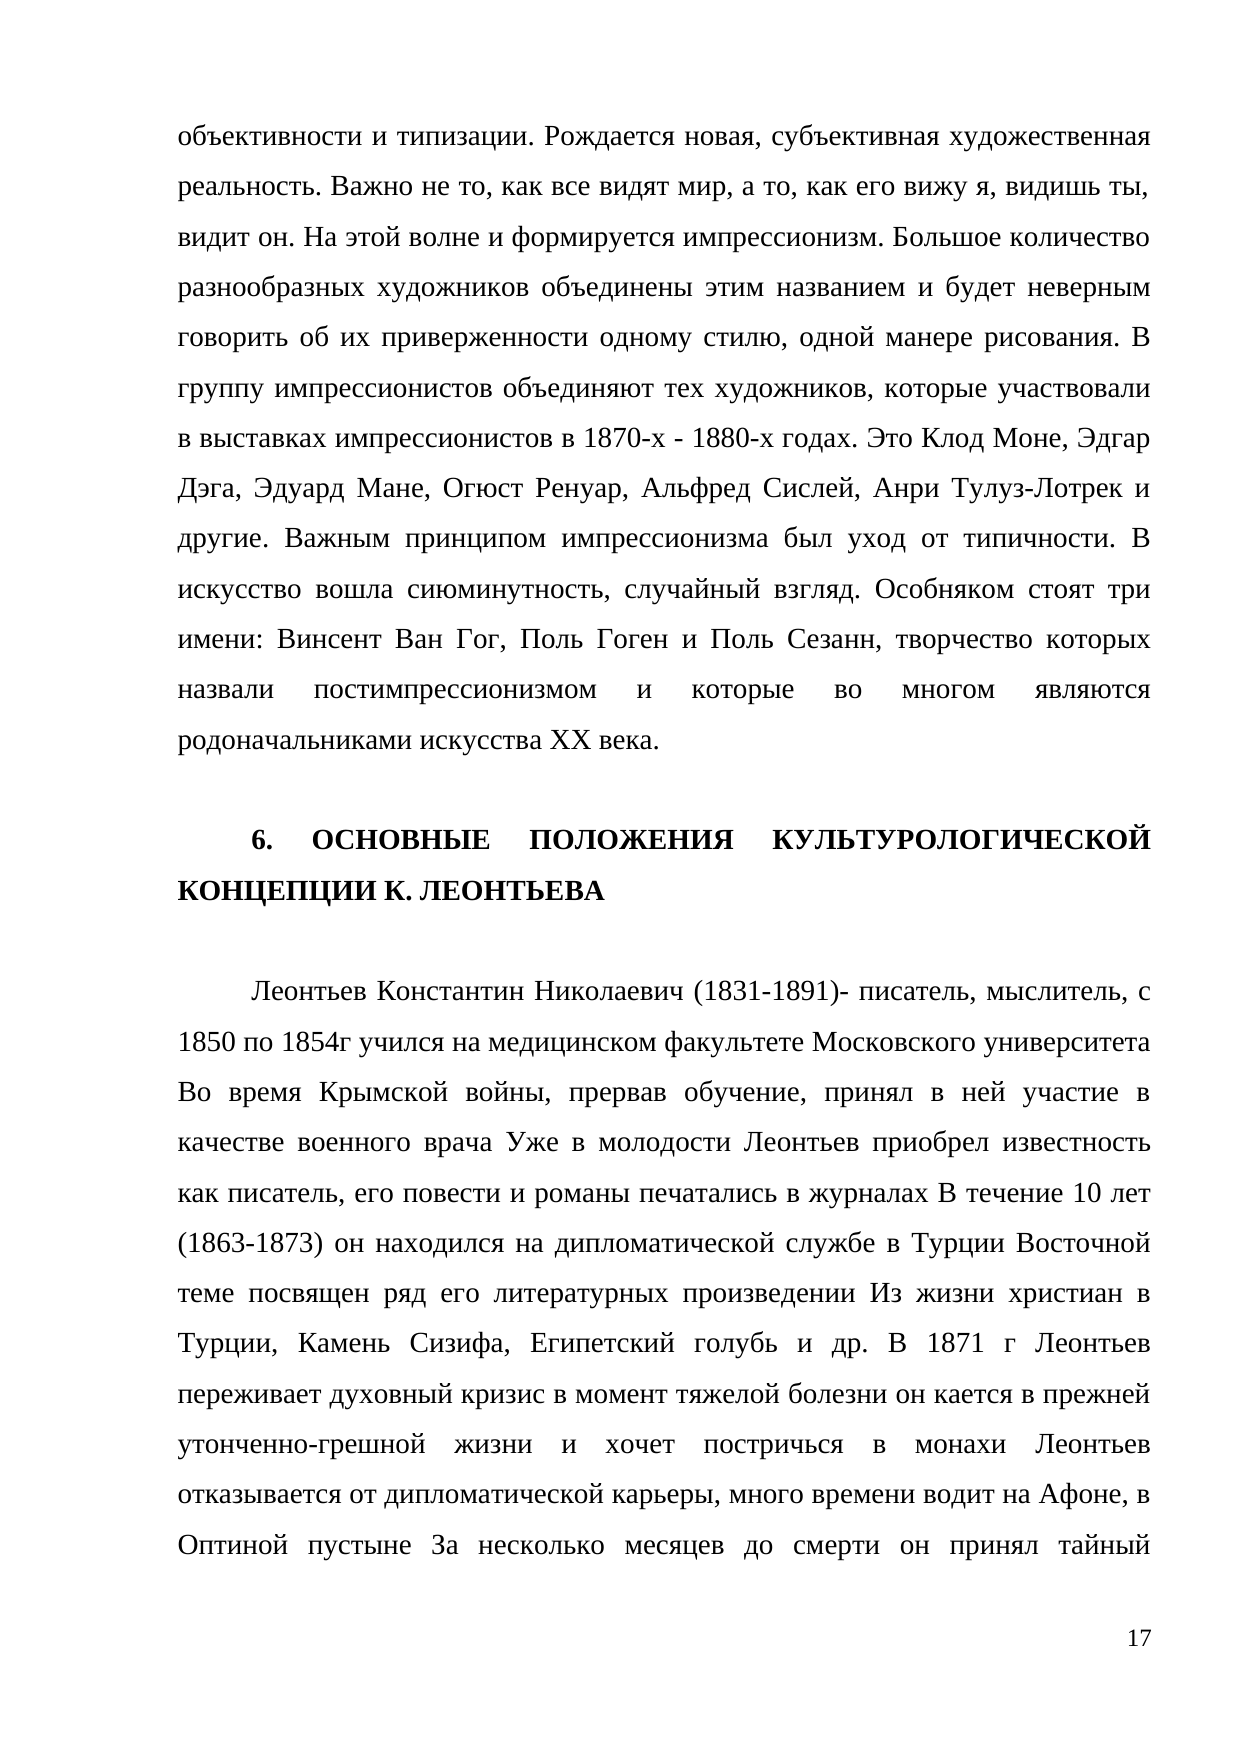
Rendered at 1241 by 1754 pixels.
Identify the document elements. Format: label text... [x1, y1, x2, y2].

text 6. ОСНОВНЫЕ ПОЛОЖЕНИЯ КУЛЬТУРОЛОГИЧЕСКОЙ КОНЦЕПЦИИ К. ЛЕОНТЬЕВА [177, 822, 1152, 906]
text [177, 973, 1152, 1560]
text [177, 118, 1152, 755]
